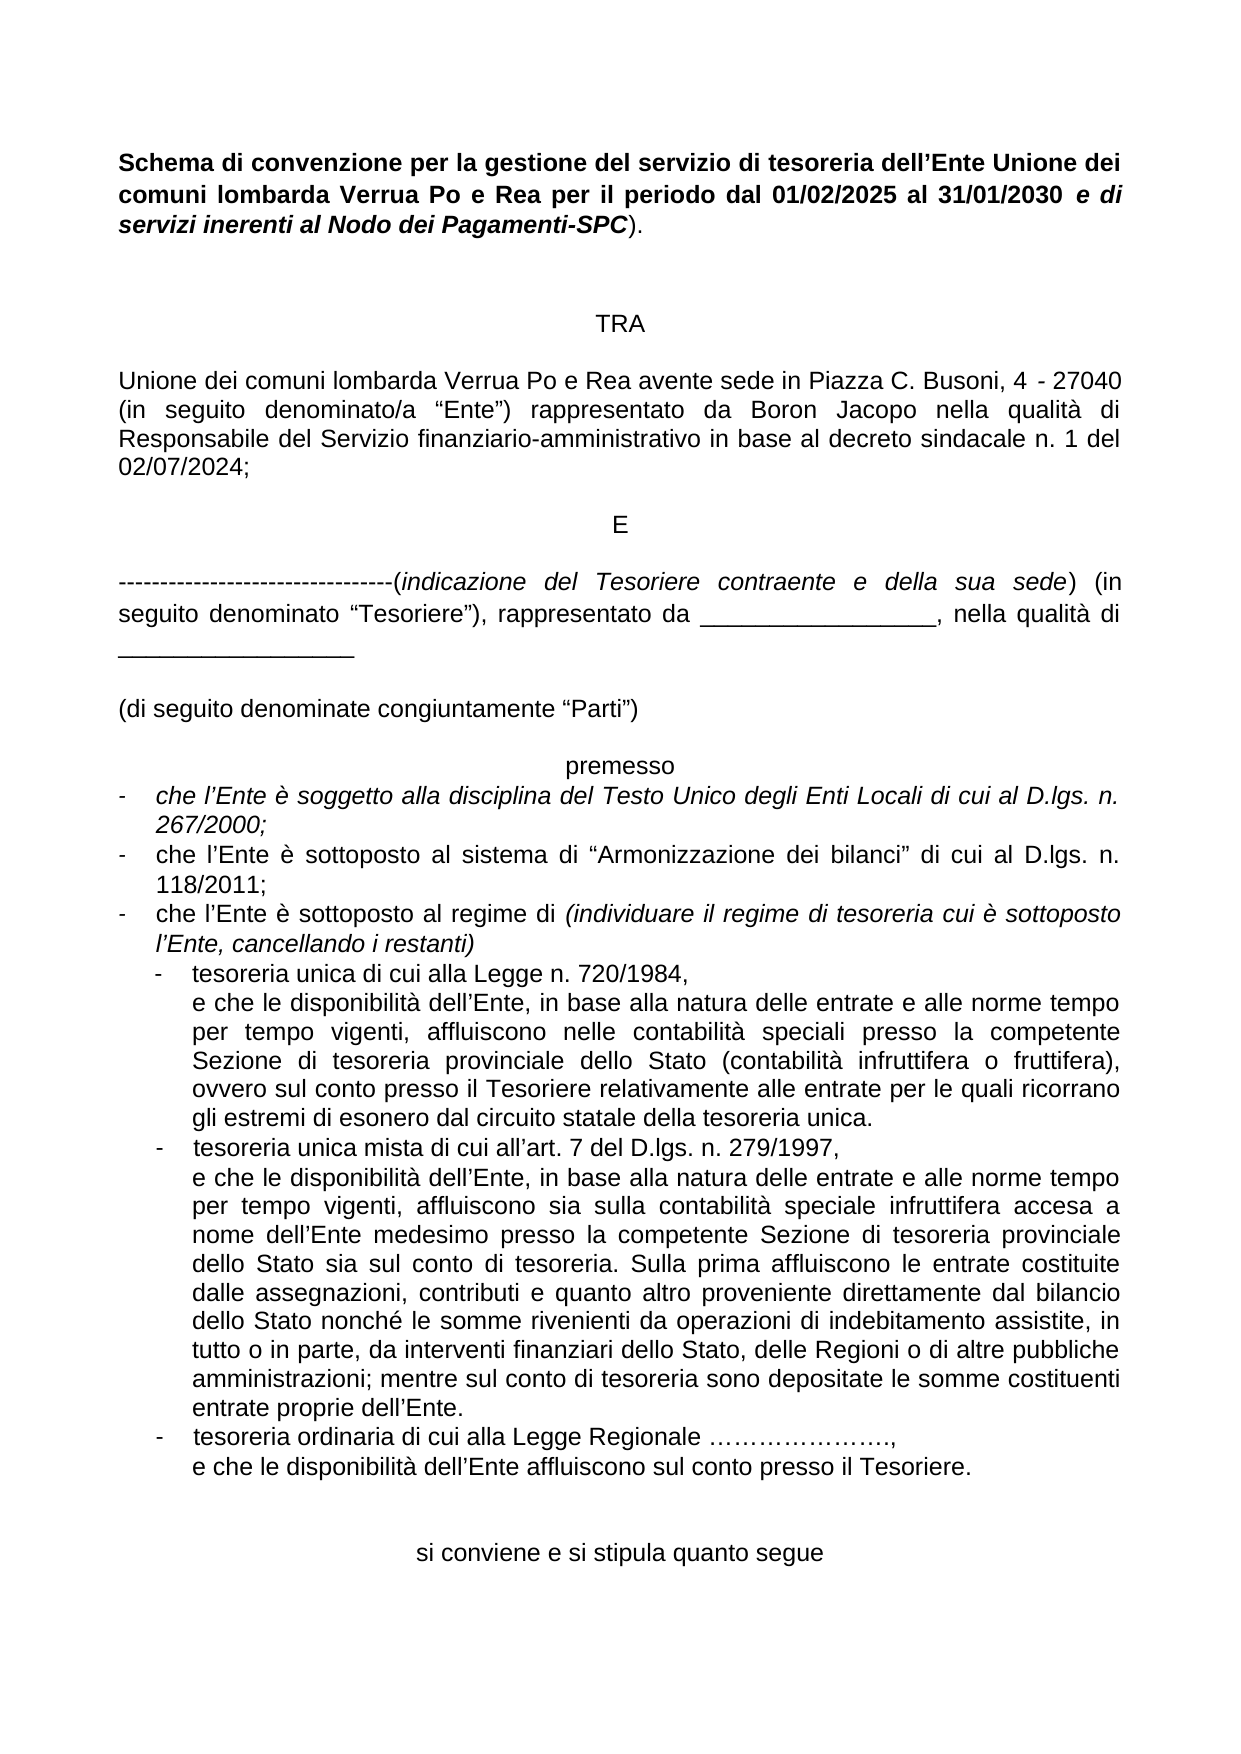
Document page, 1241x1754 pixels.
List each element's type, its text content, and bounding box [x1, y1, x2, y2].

text premesso [118, 751, 1122, 780]
text (di seguito denominate congiuntamente “Parti”) [118, 694, 1122, 722]
list che l’Ente è soggetto alla disciplina del Testo Unico degli Enti Locali di cui al D.lgs. n. 267/2000; [118, 780, 1122, 839]
text ---------------------------------(indicazione del Tesoriere contraente e della sua sede) (in seguito denominato “Tesoriere”), rappresentato da _________________, nella qualità di _________________ [118, 567, 1122, 659]
list tesoreria unica di cui alla Legge n. 720/1984, [154, 958, 1122, 988]
list tesoreria unica mista di cui all’art. 7 del D.lgs. n. 279/1997, [156, 1132, 1122, 1162]
text Schema di convenzione per la gestione del servizio di tesoreria dell’Ente Unione dei comuni lombarda Verrua Po e Rea per il periodo dal 01/02/2025 al 31/01/2030 e di servizi inerenti al Nodo dei Pagamenti-SPC). [118, 148, 1122, 239]
text e che le disponibilità dell’Ente affluiscono sul conto presso il Tesoriere. [156, 1452, 1122, 1481]
list che l’Ente è sottoposto al sistema di “Armonizzazione dei bilanci” di cui al D.lgs. n. 118/2011; [118, 839, 1122, 898]
title TRA [118, 309, 1122, 337]
text si conviene e si stipula quanto segue [118, 1538, 1122, 1567]
text e che le disponibilità dell’Ente, in base alla natura delle entrate e alle norme tempo per tempo vigenti, affluiscono nelle contabilità speciali presso la competente Sezione di tesoreria provinciale dello Stato (contabilità infruttifera o fruttifera), ovvero sul conto presso il Tesoriere relativamente alle entrate per le quali ricorrano gli estremi di esonero dal circuito statale della tesoreria unica. [192, 988, 1122, 1132]
text e che le disponibilità dell’Ente, in base alla natura delle entrate e alle norme tempo per tempo vigenti, affluiscono sia sulla contabilità speciale infruttifera accesa a nome dell’Ente medesimo presso la competente Sezione di tesoreria provinciale dello Stato sia sul conto di tesoreria. Sulla prima affluiscono le entrate costituite dalle assegnazioni, contributi e quanto altro proveniente direttamente dal bilancio dello Stato nonché le somme rivenienti da operazioni di indebitamento assistite, in tutto o in parte, da interventi finanziari dello Stato, delle Regioni o di altre pubbliche amministrazioni; mentre sul conto di tesoreria sono depositate le somme costituenti entrate proprie dell’Ente. [192, 1162, 1122, 1421]
text Unione dei comuni lombarda Verrua Po e Rea avente sede in Piazza C. Busoni, 4 - 27040 (in seguito denominato/a “Ente”) rappresentato da Boron Jacopo nella qualità di Responsabile del Servizio finanziario-amministrativo in base al decreto sindacale n. 1 del 02/07/2024; [118, 366, 1122, 481]
list tesoreria ordinaria di cui alla Legge Regionale …………………., [156, 1421, 1122, 1452]
title E [118, 510, 1122, 539]
list che l’Ente è sottoposto al regime di (individuare il regime di tesoreria cui è sottoposto l’Ente, cancellando i restanti) [118, 898, 1122, 958]
